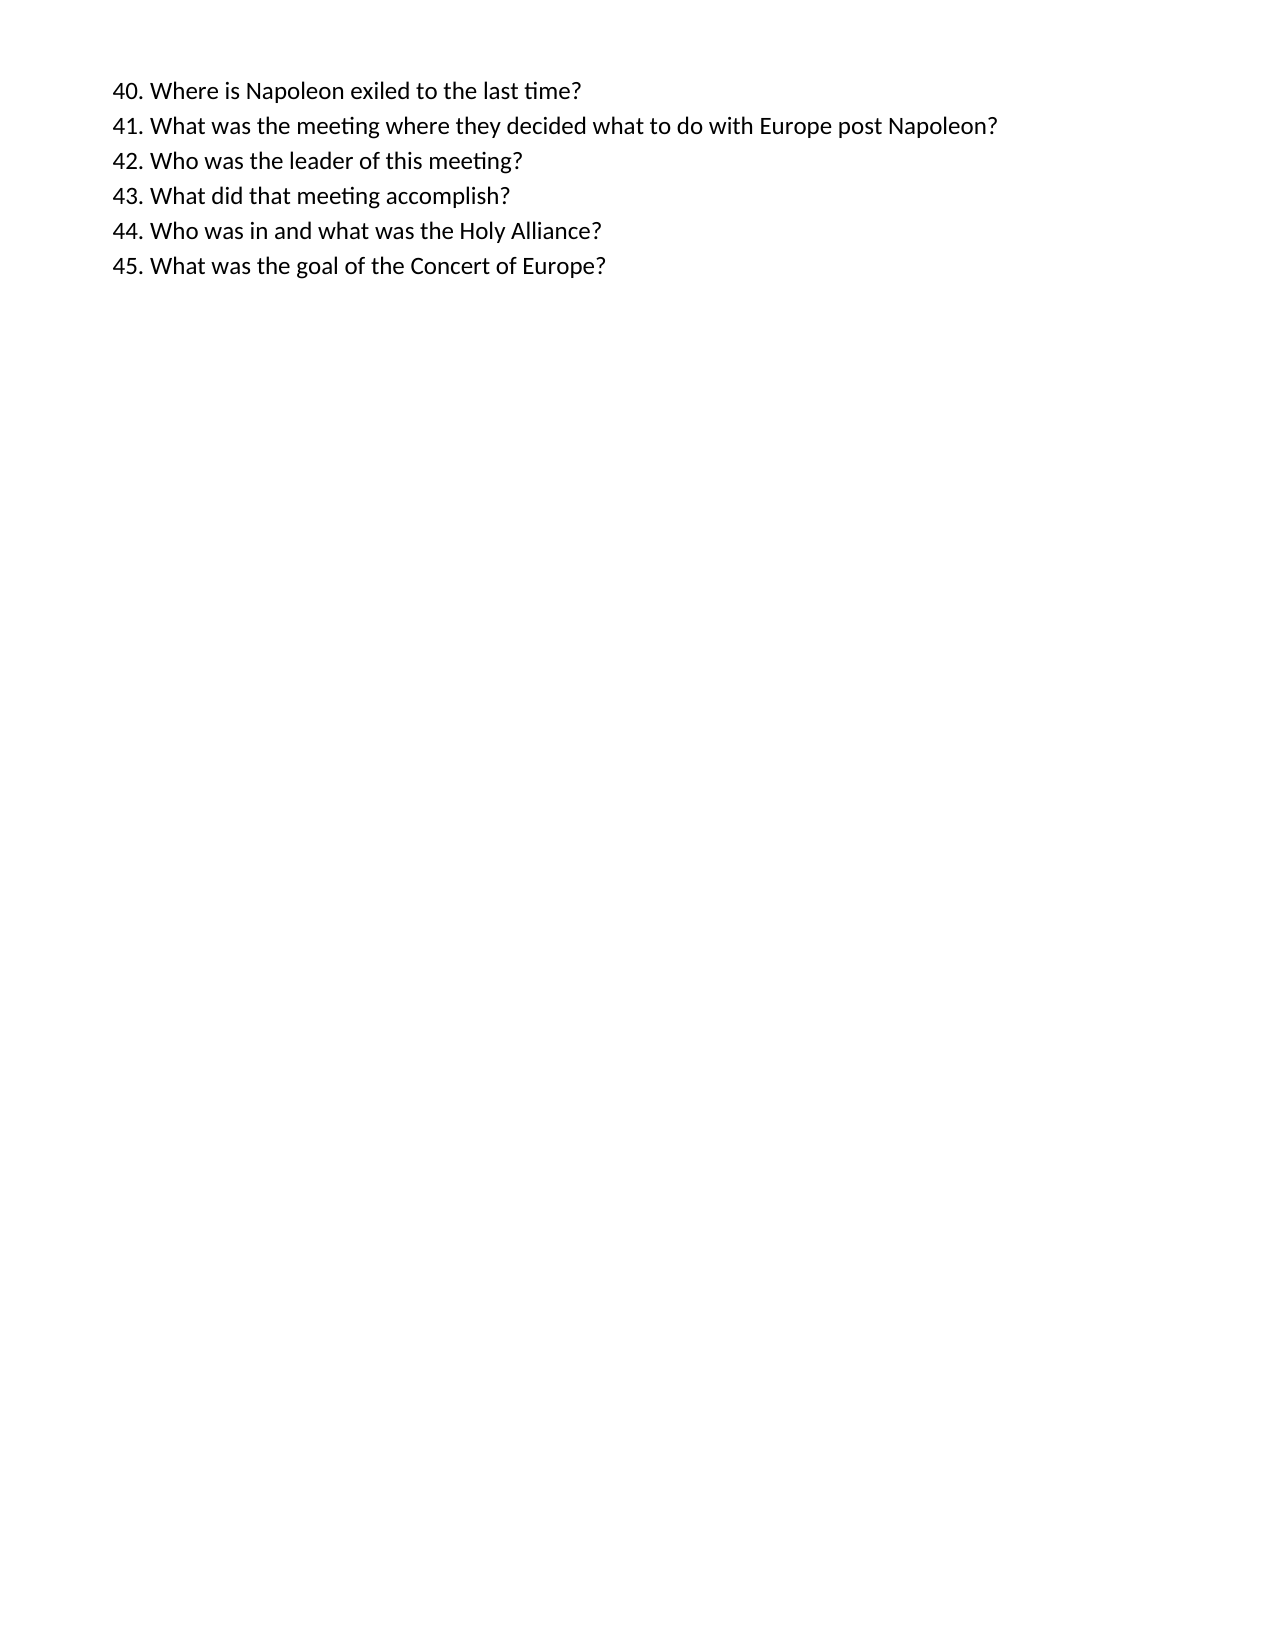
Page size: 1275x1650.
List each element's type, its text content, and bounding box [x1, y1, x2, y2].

list What did that meeting accomplish? [112, 180, 1200, 211]
list Where is Napoleon exiled to the last time? [112, 75, 1200, 106]
list Who was in and what was the Holy Alliance? [112, 215, 1200, 246]
list What was the meeting where they decided what to do with Europe post Napoleon? [112, 110, 1200, 141]
list What was the goal of the Concert of Europe? [112, 250, 1200, 281]
list Who was the leader of this meeting? [112, 145, 1200, 176]
